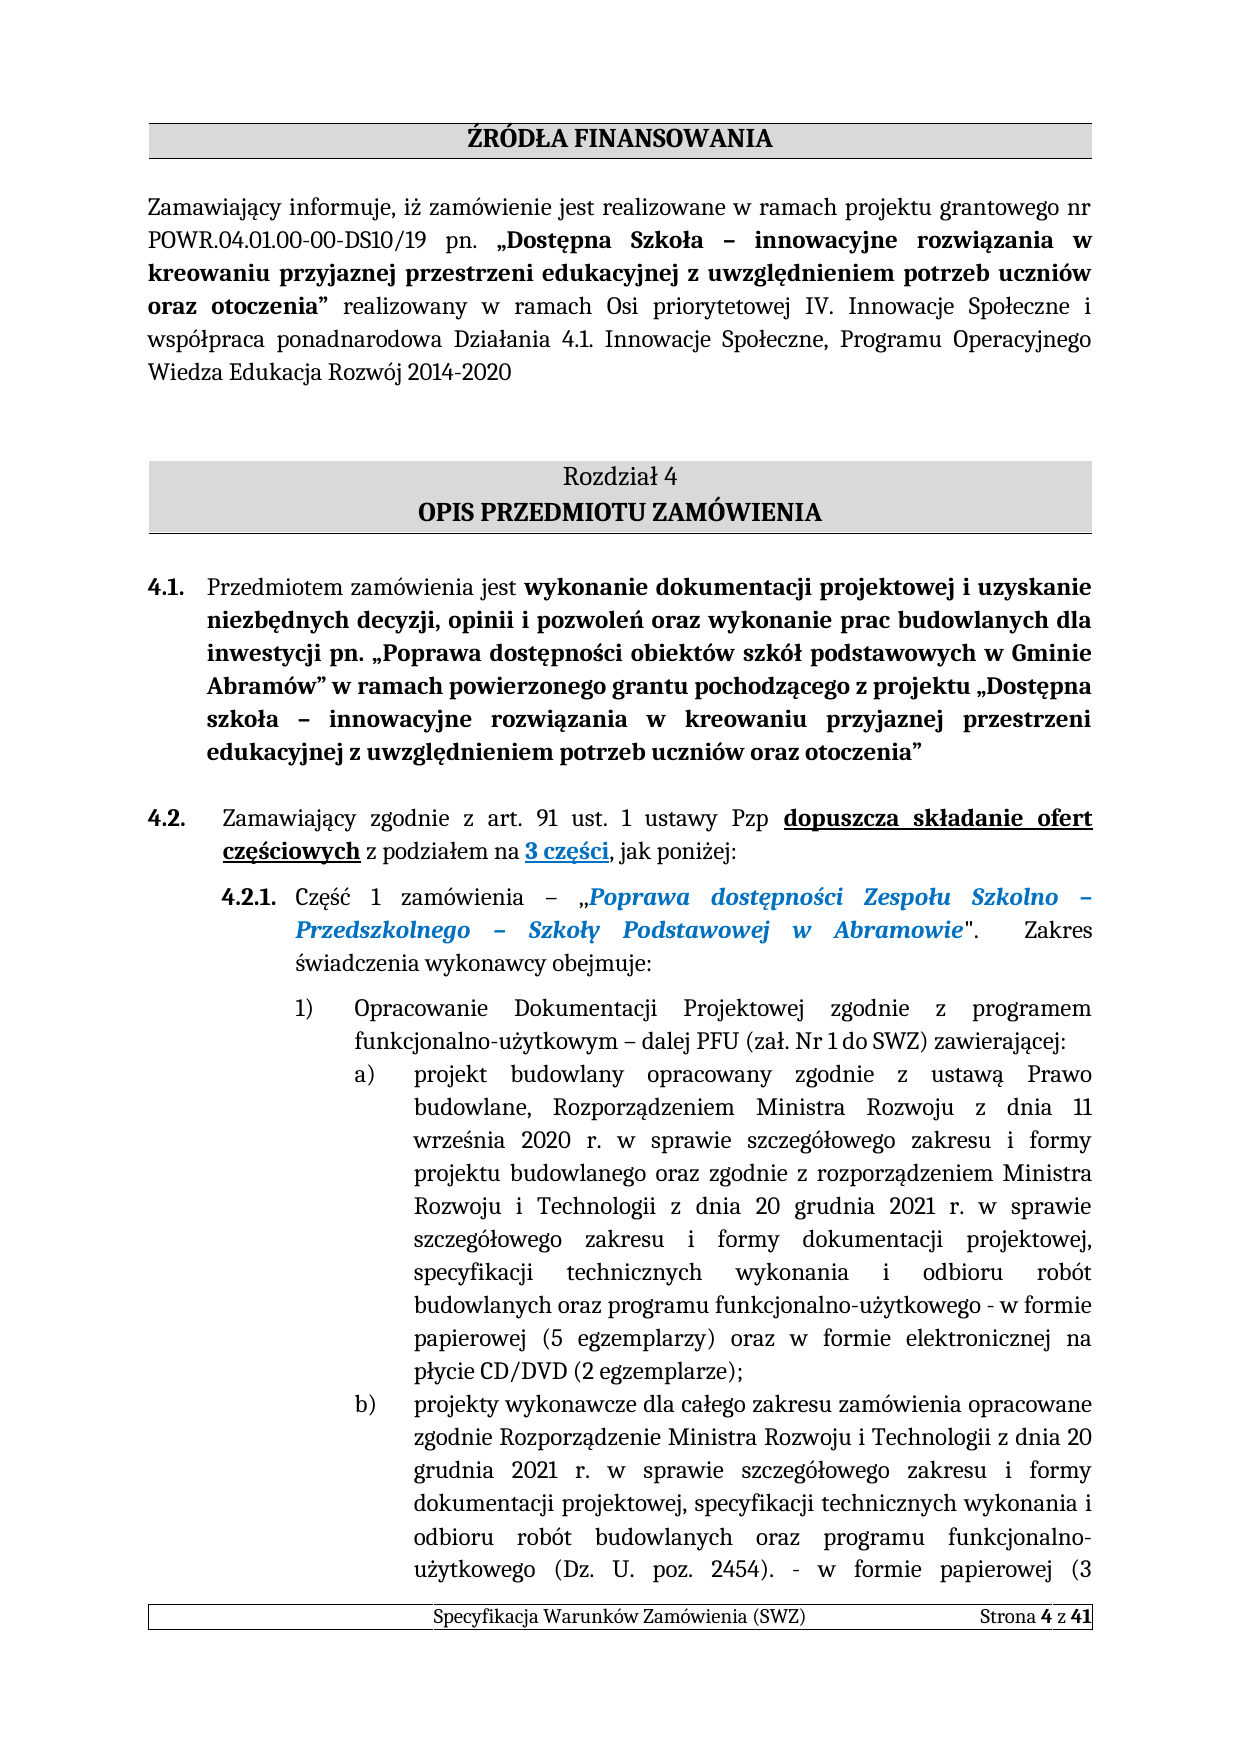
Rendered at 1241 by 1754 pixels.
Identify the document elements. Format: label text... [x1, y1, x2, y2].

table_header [149, 124, 1092, 158]
list Opracowanie Dokumentacji Projektowej zgodnie z programem funkcjonalno-użytkowym – dalej PFU (zał. Nr 1 do SWZ) zawierającej: [295, 994, 1093, 1056]
table_header Rozdział 4 OPIS PRZEDMIOTU ZAMÓWIENIA [149, 461, 1092, 532]
list Zamawiający zgodnie z art. 91 ust. 1 ustawy Pzp dopuszcza składanie ofert częściowych z podziałem na 3 części, jak poniżej: [148, 804, 1093, 866]
list Zamawiający informuje, iż zamówienie jest realizowane w ramach projektu grantowego nr POWR.04.01.00-00-DS10/19 pn. „Dostępna Szkoła – innowacyjne rozwiązania w kreowaniu przyjaznej przestrzeni edukacyjnej z uwzględnieniem potrzeb uczniów oraz otoczenia” realizowany w ramach Osi priorytetowej IV. Innowacje Społeczne i współpraca ponadnarodowa Działania 4.1. Innowacje Społeczne, Programu Operacyjnego Wiedza Edukacja Rozwój 2014-2020 [148, 193, 1093, 387]
list projekt budowlany opracowany zgodnie z ustawą Prawo budowlane, Rozporządzeniem Ministra Rozwoju z dnia 11 września 2020 r. w sprawie szczegółowego zakresu i formy projektu budowlanego oraz zgodnie z rozporządzeniem Ministra Rozwoju i Technologii z dnia 20 grudnia 2021 r. w sprawie szczegółowego zakresu i formy dokumentacji projektowej, specyfikacji technicznych wykonania i odbioru robót budowlanych oraz programu funkcjonalno-użytkowego - w formie papierowej (5 egzemplarzy) oraz w formie elektronicznej na płycie CD/DVD (2 egzemplarze); [354, 1060, 1093, 1386]
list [354, 1390, 1093, 1584]
list Przedmiotem zamówienia jest wykonanie dokumentacji projektowej i uzyskanie niezbędnych decyzji, opinii i pozwoleń oraz wykonanie prac budowlanych dla inwestycji pn. „Poprawa dostępności obiektów szkół podstawowych w Gminie Abramów” w ramach powierzonego grantu pochodzącego z projektu „Dostępna szkoła – innowacyjne rozwiązania w kreowaniu przyjaznej przestrzeni edukacyjnej z uwzględnieniem potrzeb uczniów oraz otoczenia” [148, 573, 1093, 767]
list Część 1 zamówienia – ,,Poprawa dostępności Zespołu Szkolno – Przedszkolnego – Szkoły Podstawowej w Abramowie". Zakres świadczenia wykonawcy obejmuje: [221, 882, 1093, 977]
